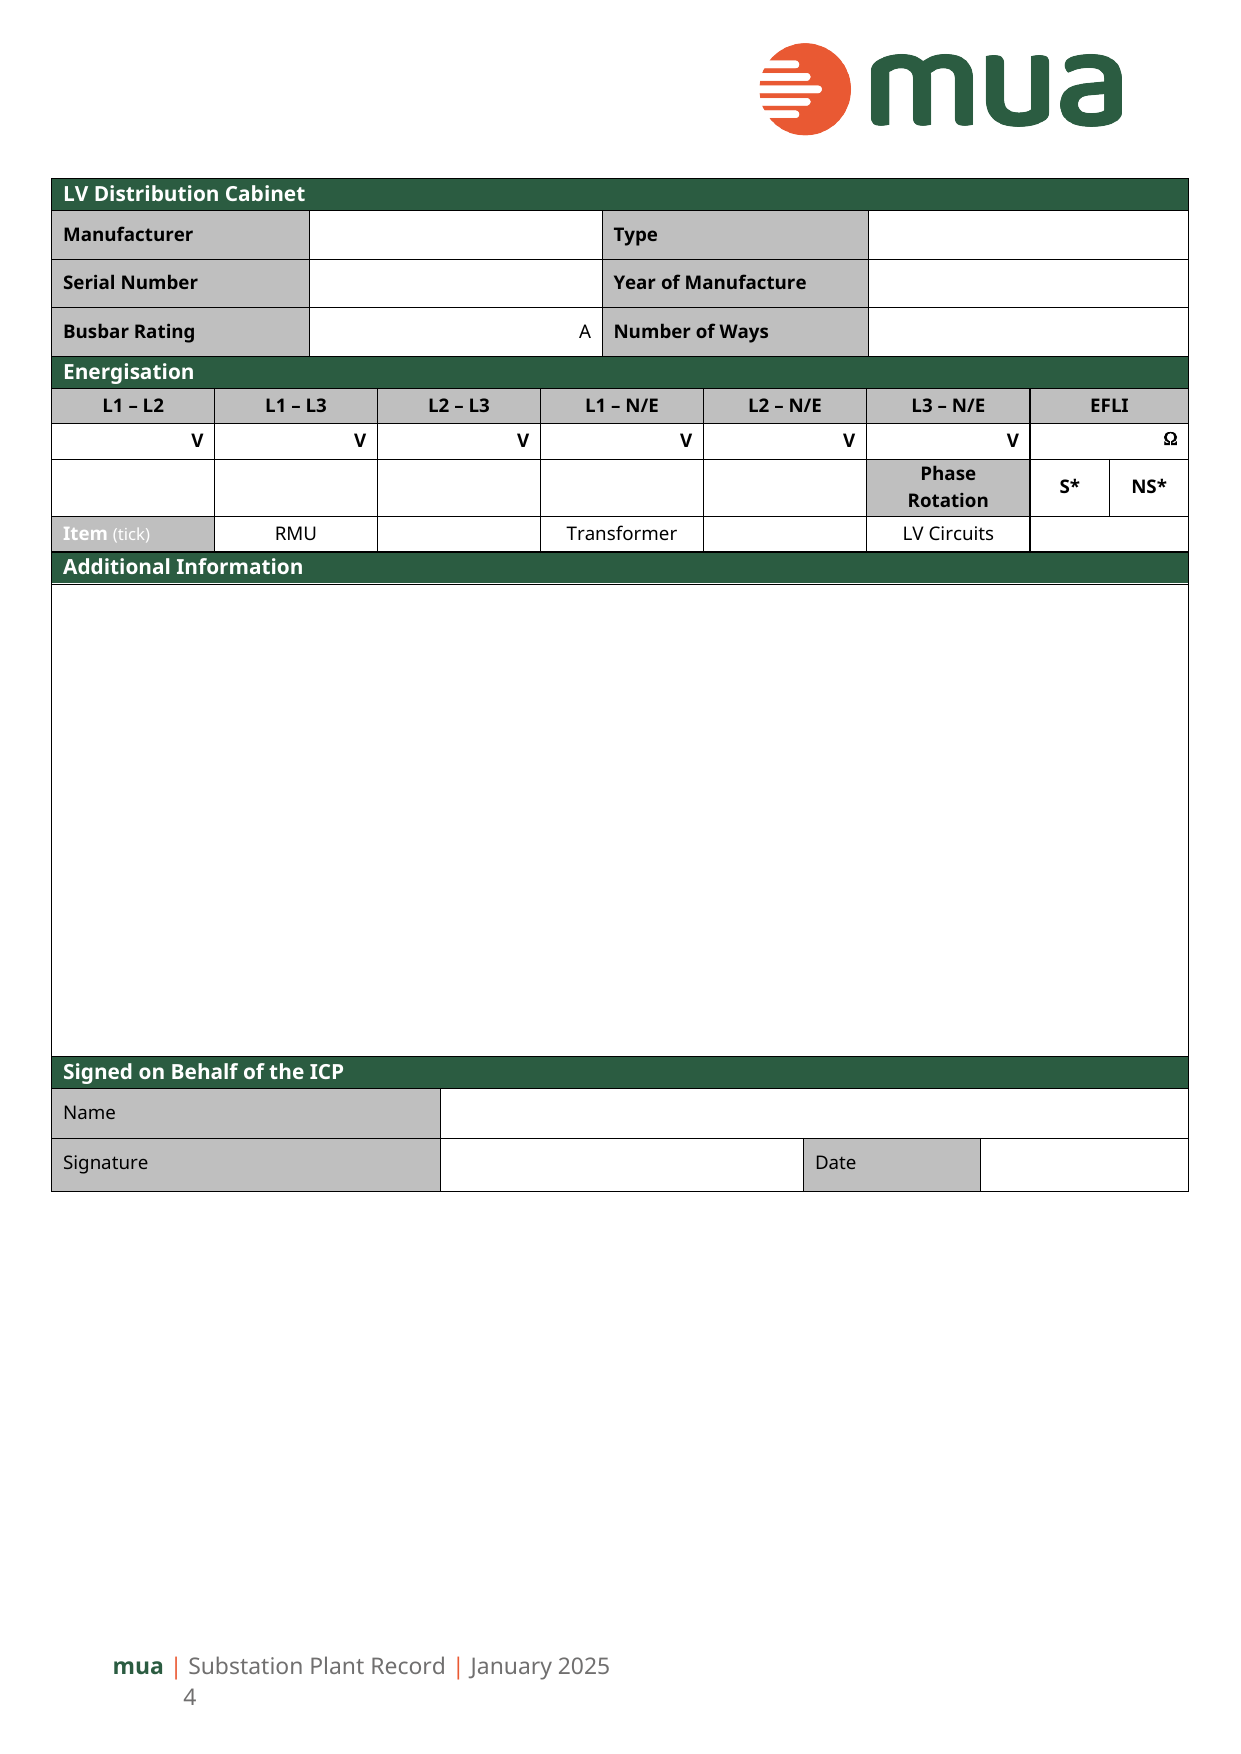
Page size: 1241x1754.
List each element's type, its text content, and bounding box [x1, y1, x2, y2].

table_cell V [378, 424, 540, 459]
table_cell [704, 460, 866, 516]
table_cell V [215, 424, 377, 459]
table_cell RMU [215, 517, 377, 551]
table_cell [1031, 424, 1188, 459]
table_cell [869, 260, 1188, 307]
table_cell Item (tick) [52, 517, 214, 551]
table_cell Name [52, 1089, 440, 1138]
table_cell V [541, 424, 703, 459]
table_cell [441, 1089, 1188, 1138]
table_cell S* [1031, 460, 1109, 516]
table_cell [378, 517, 540, 551]
table_cell L1 – L2 [52, 389, 214, 423]
table_cell Date [804, 1139, 980, 1191]
table_cell L2 – L3 [378, 389, 540, 423]
table_cell Signature [52, 1139, 440, 1191]
table_cell Busbar Rating [52, 308, 309, 356]
table_cell V [52, 424, 214, 459]
table_cell A [310, 308, 602, 356]
table_cell L1 – L3 [215, 389, 377, 423]
table_cell [378, 460, 540, 516]
table_cell [704, 517, 866, 551]
table_cell [310, 260, 602, 307]
table_cell Phase Rotation [867, 460, 1029, 516]
table_cell Transformer [541, 517, 703, 551]
table_cell [441, 1139, 803, 1191]
table_cell L3 – N/E [867, 389, 1029, 423]
table_cell V [704, 424, 866, 459]
table_cell Year of Manufacture [603, 260, 868, 307]
table_cell Serial Number [52, 260, 309, 307]
table_cell L1 – N/E [541, 389, 703, 423]
table_header LV Distribution Cabinet [52, 179, 1188, 210]
table_cell [310, 211, 602, 259]
table_cell [52, 460, 214, 516]
picture [750, 35, 1132, 142]
table_cell [981, 1139, 1188, 1191]
table_cell [541, 460, 703, 516]
table_cell Manufacturer [52, 211, 309, 259]
table_cell LV Circuits [867, 517, 1029, 551]
table_cell Additional Information [52, 553, 1188, 583]
table_cell Signed on Behalf of the ICP [52, 1057, 1188, 1088]
table_cell EFLI [1031, 389, 1188, 423]
table_cell Type [603, 211, 868, 259]
table_cell NS* [1110, 460, 1188, 516]
table_cell [869, 308, 1188, 356]
table_cell [1031, 517, 1188, 551]
table_cell V [867, 424, 1029, 459]
table_cell Number of Ways [603, 308, 868, 356]
table_cell [869, 211, 1188, 259]
table_cell [215, 460, 377, 516]
table_cell [52, 585, 1188, 1056]
table_cell Energisation [52, 357, 1188, 388]
table_cell L2 – N/E [704, 389, 866, 423]
